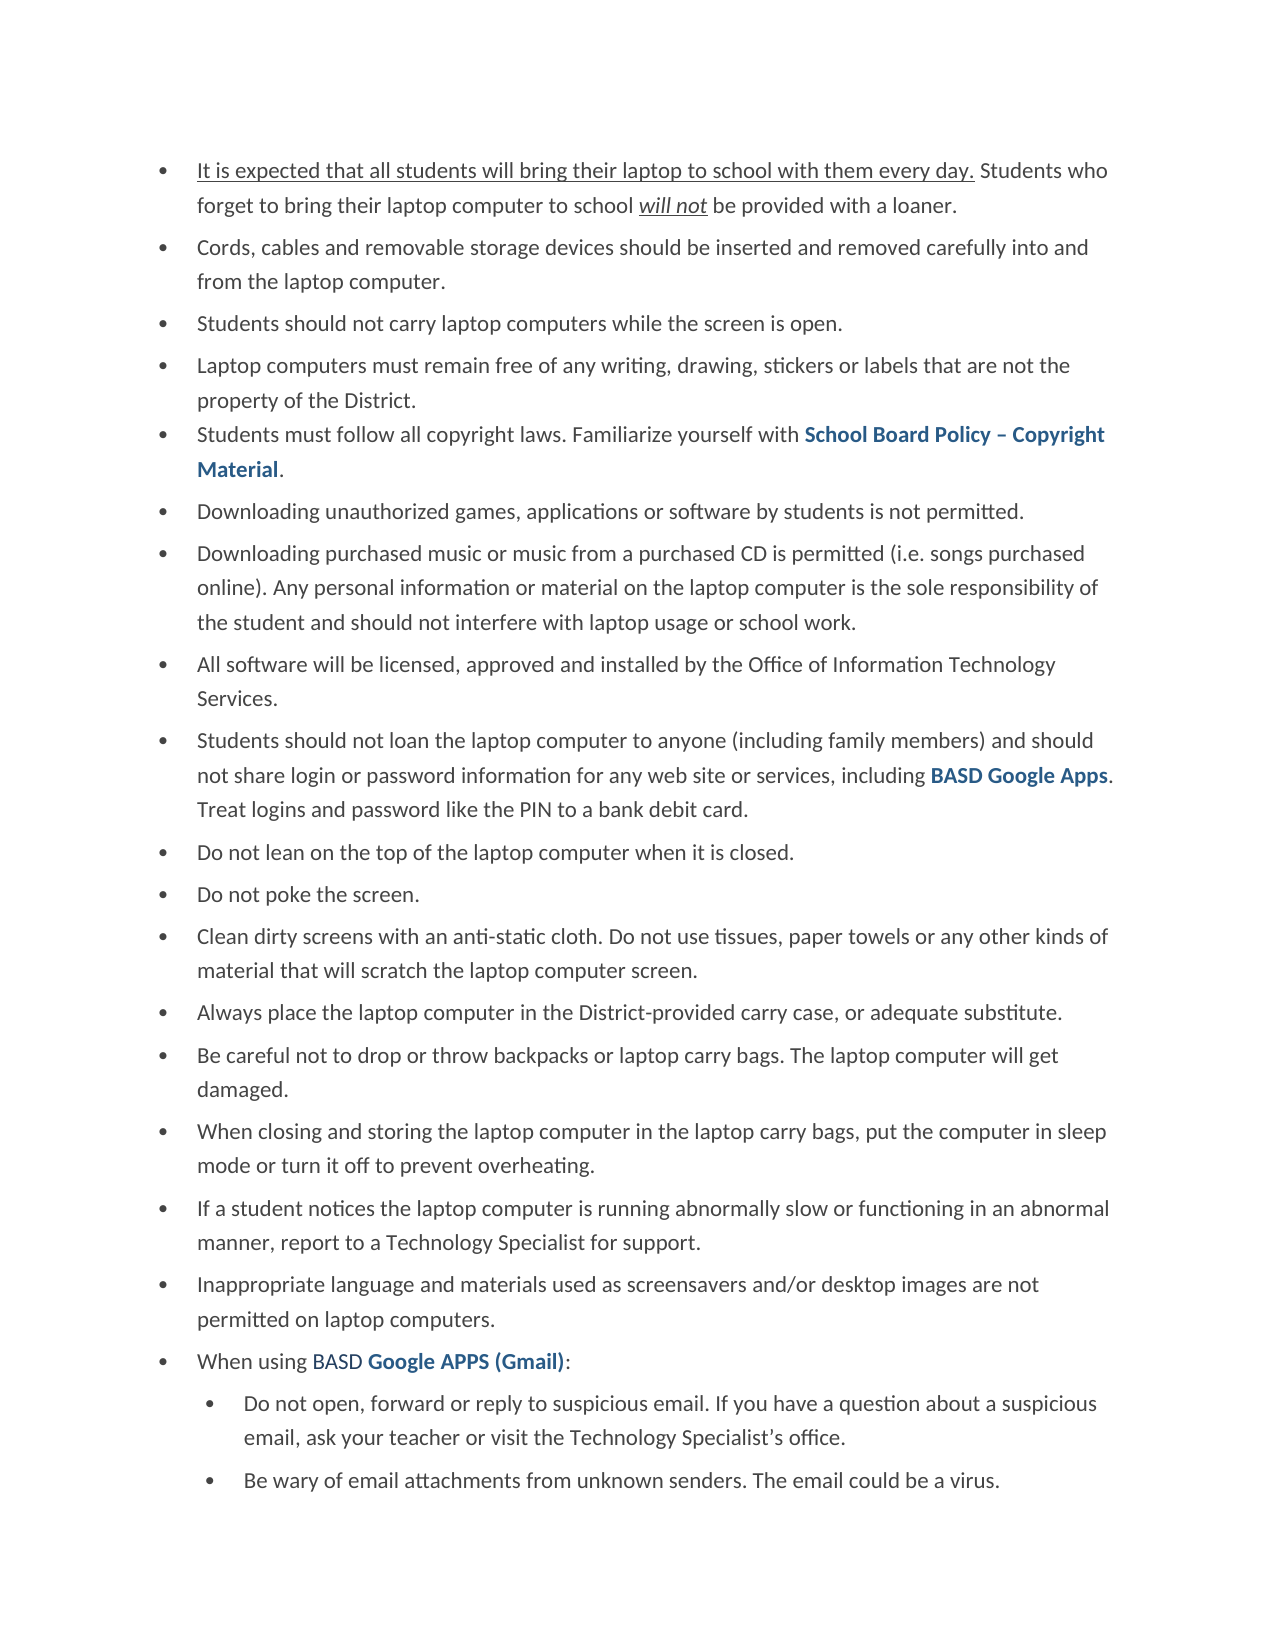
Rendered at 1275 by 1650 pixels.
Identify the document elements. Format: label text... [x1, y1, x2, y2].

list Students must follow all copyright laws. Familiarize yourself with School Board Policy – Copyright Material. [159, 414, 1125, 483]
list Always place the laptop computer in the District-provided carry case, or adequate substitute. [159, 992, 1125, 1027]
list Be careful not to drop or throw backpacks or laptop carry bags. The laptop computer will get damaged. [159, 1034, 1125, 1103]
list If a student notices the laptop computer is running abnormally slow or functioning in an abnormal manner, report to a Technology Specialist for support. [159, 1187, 1125, 1256]
list All software will be licensed, approved and installed by the Office of Information Technology Services. [159, 644, 1125, 712]
list Students should not loan the laptop computer to anyone (including family members) and should not share login or password information for any web site or services, including BASD Google Apps. Treat logins and password like the PIN to a bank debit card. [159, 720, 1125, 823]
list When using BASD Google APPS (Gmail): [159, 1341, 1125, 1375]
list When closing and storing the laptop computer in the laptop carry bags, put the computer in sleep mode or turn it off to prevent overheating. [159, 1111, 1125, 1180]
list Downloading purchased music or music from a purchased CD is permitted (i.e. songs purchased online). Any personal information or material on the laptop computer is the sole responsibility of the student and should not interfere with laptop usage or school work. [159, 533, 1125, 636]
list Inappropriate language and materials used as screensavers and/or desktop images are not permitted on laptop computers. [159, 1264, 1125, 1333]
list Do not lean on the top of the laptop computer when it is closed. [159, 831, 1125, 866]
list Do not open, forward or reply to suspicious email. If you have a question about a suspicious email, ask your teacher or visit the Technology Specialist’s office. [206, 1383, 1125, 1452]
list Do not poke the screen. [159, 873, 1125, 908]
list Downloading unauthorized games, applications or software by students is not permitted. [159, 491, 1125, 525]
list Students should not carry laptop computers while the screen is open. [159, 303, 1125, 337]
list Clean dirty screens with an anti-static cloth. Do not use tissues, paper towels or any other kinds of material that will scratch the laptop computer screen. [159, 916, 1125, 984]
list Cords, cables and removable storage devices should be inserted and removed carefully into and from the laptop computer. [159, 227, 1125, 295]
list Be wary of email attachments from unknown senders. The email could be a virus. [206, 1459, 1125, 1494]
list It is expected that all students will bring their laptop to school with them every day. Students who forget to bring their laptop computer to school will not be provided with a loaner. [159, 150, 1125, 219]
list Laptop computers must remain free of any writing, drawing, stickers or labels that are not the property of the District. [159, 345, 1125, 414]
